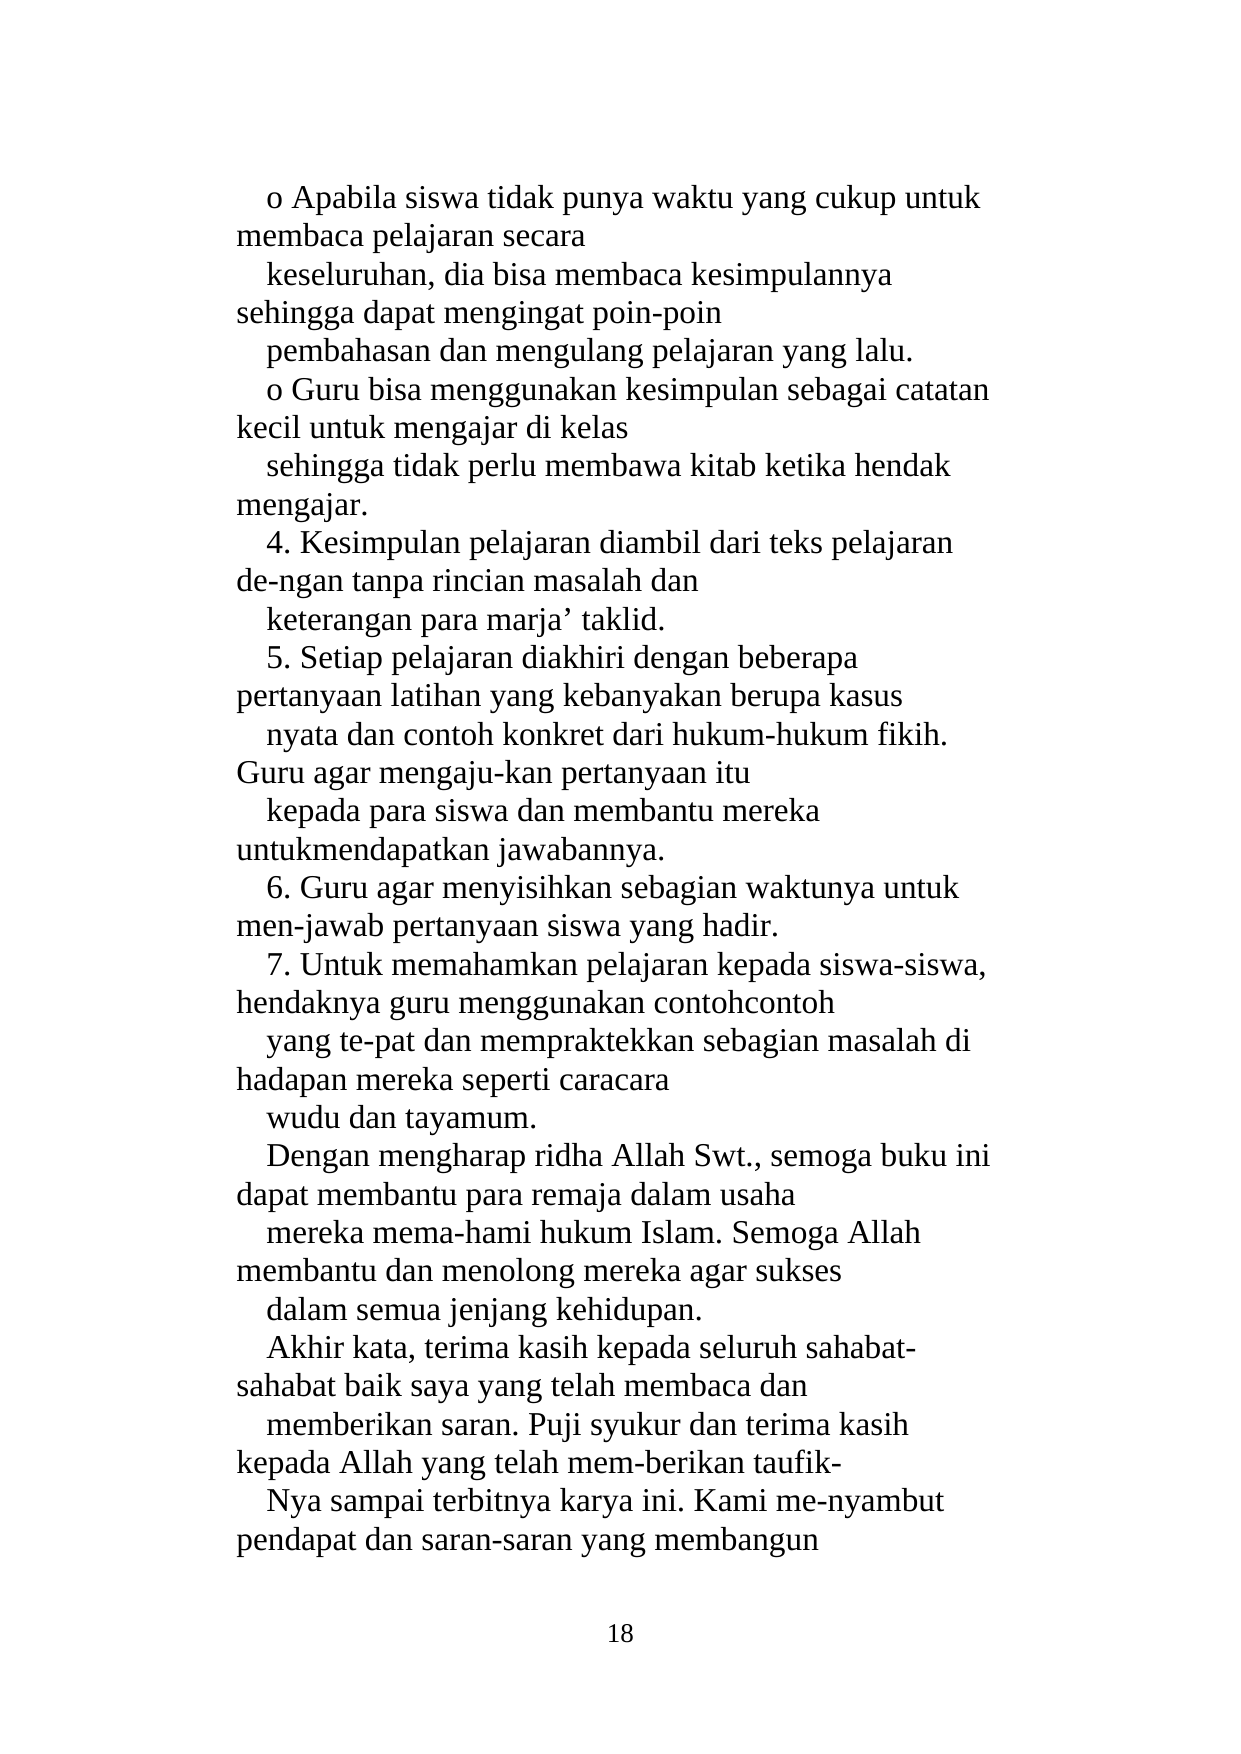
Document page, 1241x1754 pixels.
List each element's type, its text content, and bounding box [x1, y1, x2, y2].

text yang te-pat dan mempraktekkan sebagian masalah di hadapan mereka seperti caracara [236, 1021, 1004, 1097]
text Akhir kata, terima kasih kepada seluruh sahabat-sahabat baik saya yang telah membaca dan [236, 1327, 1004, 1404]
text o Guru bisa menggunakan kesimpulan sebagai catatan kecil untuk mengajar di kelas [236, 369, 1004, 446]
text 4. Kesimpulan pelajaran diambil dari teks pelajaran de-ngan tanpa rincian masalah dan [236, 522, 1004, 599]
text kepada para siswa dan membantu mereka untukmendapatkan jawabannya. [236, 791, 1004, 867]
text Dengan mengharap ridha Allah Swt., semoga buku ini dapat membantu para remaja dalam usaha [236, 1136, 1004, 1212]
text keseluruhan, dia bisa membaca kesimpulannya sehingga dapat mengingat poin-poin [236, 254, 1004, 331]
text keterangan para marja’ taklid. [236, 599, 1004, 637]
text dalam semua jenjang kehidupan. [236, 1289, 1004, 1327]
text mereka mema-hami hukum Islam. Semoga Allah membantu dan menolong mereka agar sukses [236, 1212, 1004, 1289]
text pembahasan dan mengulang pelajaran yang lalu. [236, 331, 1004, 369]
text 6. Guru agar menyisihkan sebagian waktunya untuk men-jawab pertanyaan siswa yang hadir. [236, 867, 1004, 944]
text wudu dan tayamum. [236, 1097, 1004, 1136]
text memberikan saran. Puji syukur dan terima kasih kepada Allah yang telah mem-berikan taufik- [236, 1404, 1004, 1481]
text 5. Setiap pelajaran diakhiri dengan beberapa pertanyaan latihan yang kebanyakan berupa kasus [236, 637, 1004, 714]
text sehingga tidak perlu membawa kitab ketika hendak mengajar. [236, 446, 1004, 522]
text Nya sampai terbitnya karya ini. Kami me-nyambut pendapat dan saran-saran yang membangun [236, 1481, 1004, 1557]
text o Apabila siswa tidak punya waktu yang cukup untuk membaca pelajaran secara [236, 177, 1004, 254]
text nyata dan contoh konkret dari hukum-hukum fikih. Guru agar mengaju-kan pertanyaan itu [236, 714, 1004, 791]
text 7. Untuk memahamkan pelajaran kepada siswa-siswa, hendaknya guru menggunakan contohcontoh [236, 944, 1004, 1021]
